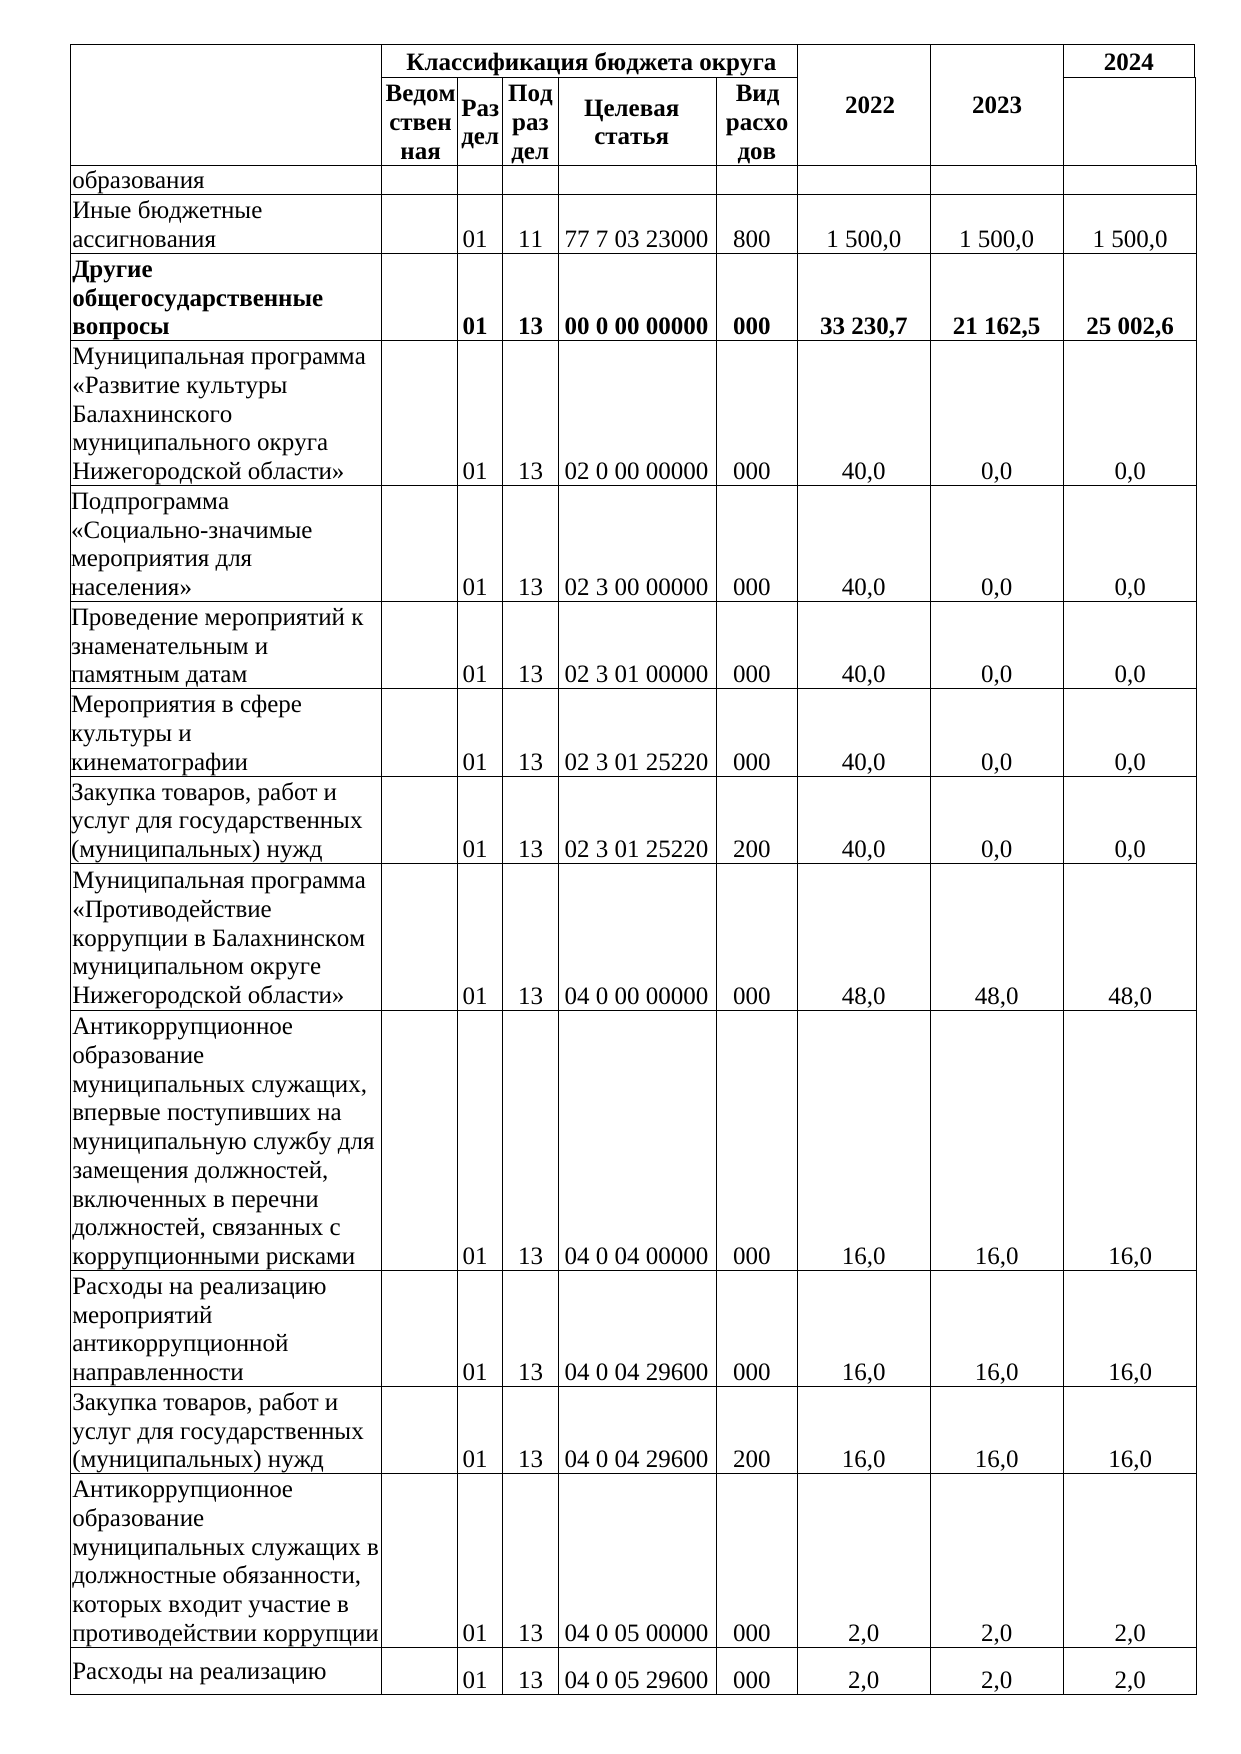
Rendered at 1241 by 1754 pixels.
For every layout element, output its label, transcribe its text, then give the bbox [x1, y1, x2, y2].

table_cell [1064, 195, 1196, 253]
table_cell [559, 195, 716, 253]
table_cell Вид расхо дов [717, 78, 797, 164]
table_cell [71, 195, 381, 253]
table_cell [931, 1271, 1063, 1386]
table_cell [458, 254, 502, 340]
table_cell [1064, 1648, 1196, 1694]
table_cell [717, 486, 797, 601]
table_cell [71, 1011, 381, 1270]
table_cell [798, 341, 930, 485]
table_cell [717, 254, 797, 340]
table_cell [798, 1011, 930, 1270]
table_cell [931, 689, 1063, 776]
table_cell [1064, 78, 1195, 164]
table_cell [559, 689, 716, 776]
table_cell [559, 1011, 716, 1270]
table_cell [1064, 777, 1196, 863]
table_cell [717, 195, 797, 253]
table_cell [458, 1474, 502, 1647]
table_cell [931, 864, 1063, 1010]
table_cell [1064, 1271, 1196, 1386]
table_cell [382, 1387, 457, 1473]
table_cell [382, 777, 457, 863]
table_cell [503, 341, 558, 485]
table_header 2024 [1064, 45, 1194, 77]
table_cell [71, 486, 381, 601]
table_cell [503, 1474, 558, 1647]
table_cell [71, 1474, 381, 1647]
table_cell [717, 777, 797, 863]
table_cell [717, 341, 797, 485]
table_cell Целевая статья [559, 78, 716, 164]
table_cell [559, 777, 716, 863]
table_header [71, 45, 381, 164]
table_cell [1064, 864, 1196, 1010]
table_cell Под раз дел [503, 78, 558, 164]
table_header 2023 [931, 45, 1063, 164]
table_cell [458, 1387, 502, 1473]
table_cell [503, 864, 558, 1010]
table_cell Ведом ствен ная [382, 78, 457, 164]
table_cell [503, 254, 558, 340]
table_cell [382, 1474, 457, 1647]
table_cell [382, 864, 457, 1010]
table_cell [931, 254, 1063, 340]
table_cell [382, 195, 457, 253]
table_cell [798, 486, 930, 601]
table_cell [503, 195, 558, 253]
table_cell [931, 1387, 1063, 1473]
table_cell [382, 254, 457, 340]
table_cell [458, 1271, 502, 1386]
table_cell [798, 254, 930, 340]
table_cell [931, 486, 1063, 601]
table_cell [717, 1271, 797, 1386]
table_cell Раз дел [458, 78, 502, 164]
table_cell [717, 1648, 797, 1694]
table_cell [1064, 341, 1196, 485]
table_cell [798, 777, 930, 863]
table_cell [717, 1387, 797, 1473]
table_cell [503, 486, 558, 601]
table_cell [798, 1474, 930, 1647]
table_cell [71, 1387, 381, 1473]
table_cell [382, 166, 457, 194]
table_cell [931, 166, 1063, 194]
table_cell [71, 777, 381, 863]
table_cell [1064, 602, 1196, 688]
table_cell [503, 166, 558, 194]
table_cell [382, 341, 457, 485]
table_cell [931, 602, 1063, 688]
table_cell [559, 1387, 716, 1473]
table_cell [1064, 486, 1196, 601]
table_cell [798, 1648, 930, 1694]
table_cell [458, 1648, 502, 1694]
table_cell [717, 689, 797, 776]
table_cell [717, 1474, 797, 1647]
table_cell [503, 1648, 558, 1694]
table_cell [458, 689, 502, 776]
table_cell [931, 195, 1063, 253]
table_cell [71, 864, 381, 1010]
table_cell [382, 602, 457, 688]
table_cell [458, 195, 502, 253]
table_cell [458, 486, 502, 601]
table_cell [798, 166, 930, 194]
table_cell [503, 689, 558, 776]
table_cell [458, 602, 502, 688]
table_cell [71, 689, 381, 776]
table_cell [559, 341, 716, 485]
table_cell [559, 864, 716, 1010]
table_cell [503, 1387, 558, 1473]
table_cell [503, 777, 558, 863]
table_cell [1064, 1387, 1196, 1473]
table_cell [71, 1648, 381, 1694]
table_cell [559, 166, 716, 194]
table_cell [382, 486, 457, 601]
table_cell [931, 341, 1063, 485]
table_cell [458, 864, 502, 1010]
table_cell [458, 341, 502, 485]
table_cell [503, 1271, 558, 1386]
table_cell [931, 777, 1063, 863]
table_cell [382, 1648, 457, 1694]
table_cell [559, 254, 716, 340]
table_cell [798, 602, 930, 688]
table_header 2022 [798, 45, 930, 164]
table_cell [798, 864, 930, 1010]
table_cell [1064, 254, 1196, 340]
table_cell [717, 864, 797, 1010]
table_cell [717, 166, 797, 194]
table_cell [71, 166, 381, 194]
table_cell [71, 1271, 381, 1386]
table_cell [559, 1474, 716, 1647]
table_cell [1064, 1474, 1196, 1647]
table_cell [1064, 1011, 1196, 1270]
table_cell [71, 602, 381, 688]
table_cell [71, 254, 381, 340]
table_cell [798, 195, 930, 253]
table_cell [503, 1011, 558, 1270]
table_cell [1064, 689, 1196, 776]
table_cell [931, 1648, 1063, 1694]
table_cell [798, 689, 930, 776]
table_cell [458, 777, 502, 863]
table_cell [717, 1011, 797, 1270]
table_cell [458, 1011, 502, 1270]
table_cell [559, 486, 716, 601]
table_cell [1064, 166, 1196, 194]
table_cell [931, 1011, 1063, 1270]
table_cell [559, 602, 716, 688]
table_header Классификация бюджета округа [382, 45, 797, 77]
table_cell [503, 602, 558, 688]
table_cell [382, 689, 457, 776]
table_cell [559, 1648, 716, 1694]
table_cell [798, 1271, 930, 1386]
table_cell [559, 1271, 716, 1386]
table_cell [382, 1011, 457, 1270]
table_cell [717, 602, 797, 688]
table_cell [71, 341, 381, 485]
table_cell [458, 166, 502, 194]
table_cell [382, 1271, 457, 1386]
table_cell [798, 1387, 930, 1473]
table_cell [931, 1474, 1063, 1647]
